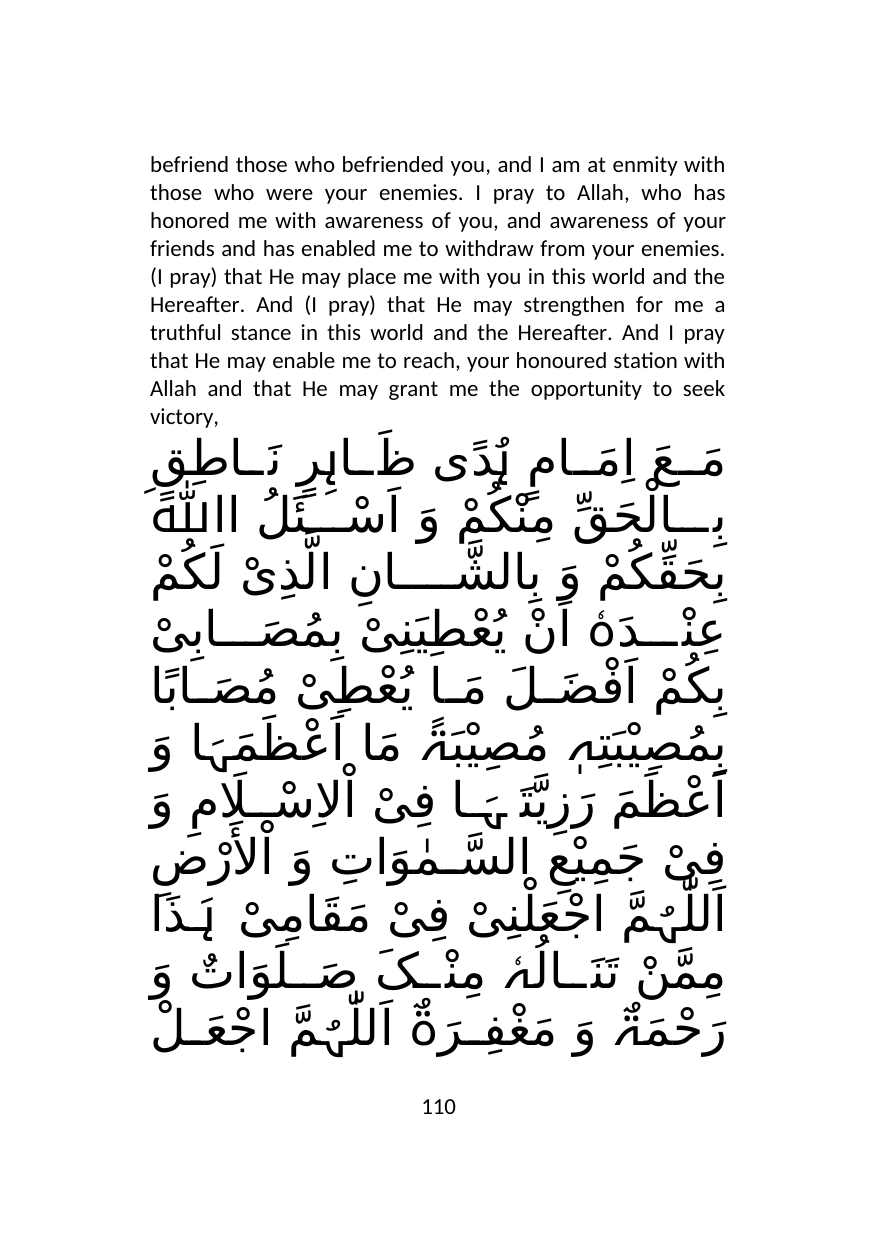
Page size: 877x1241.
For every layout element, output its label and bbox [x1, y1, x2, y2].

text [150, 430, 727, 1057]
text [150, 150, 727, 430]
